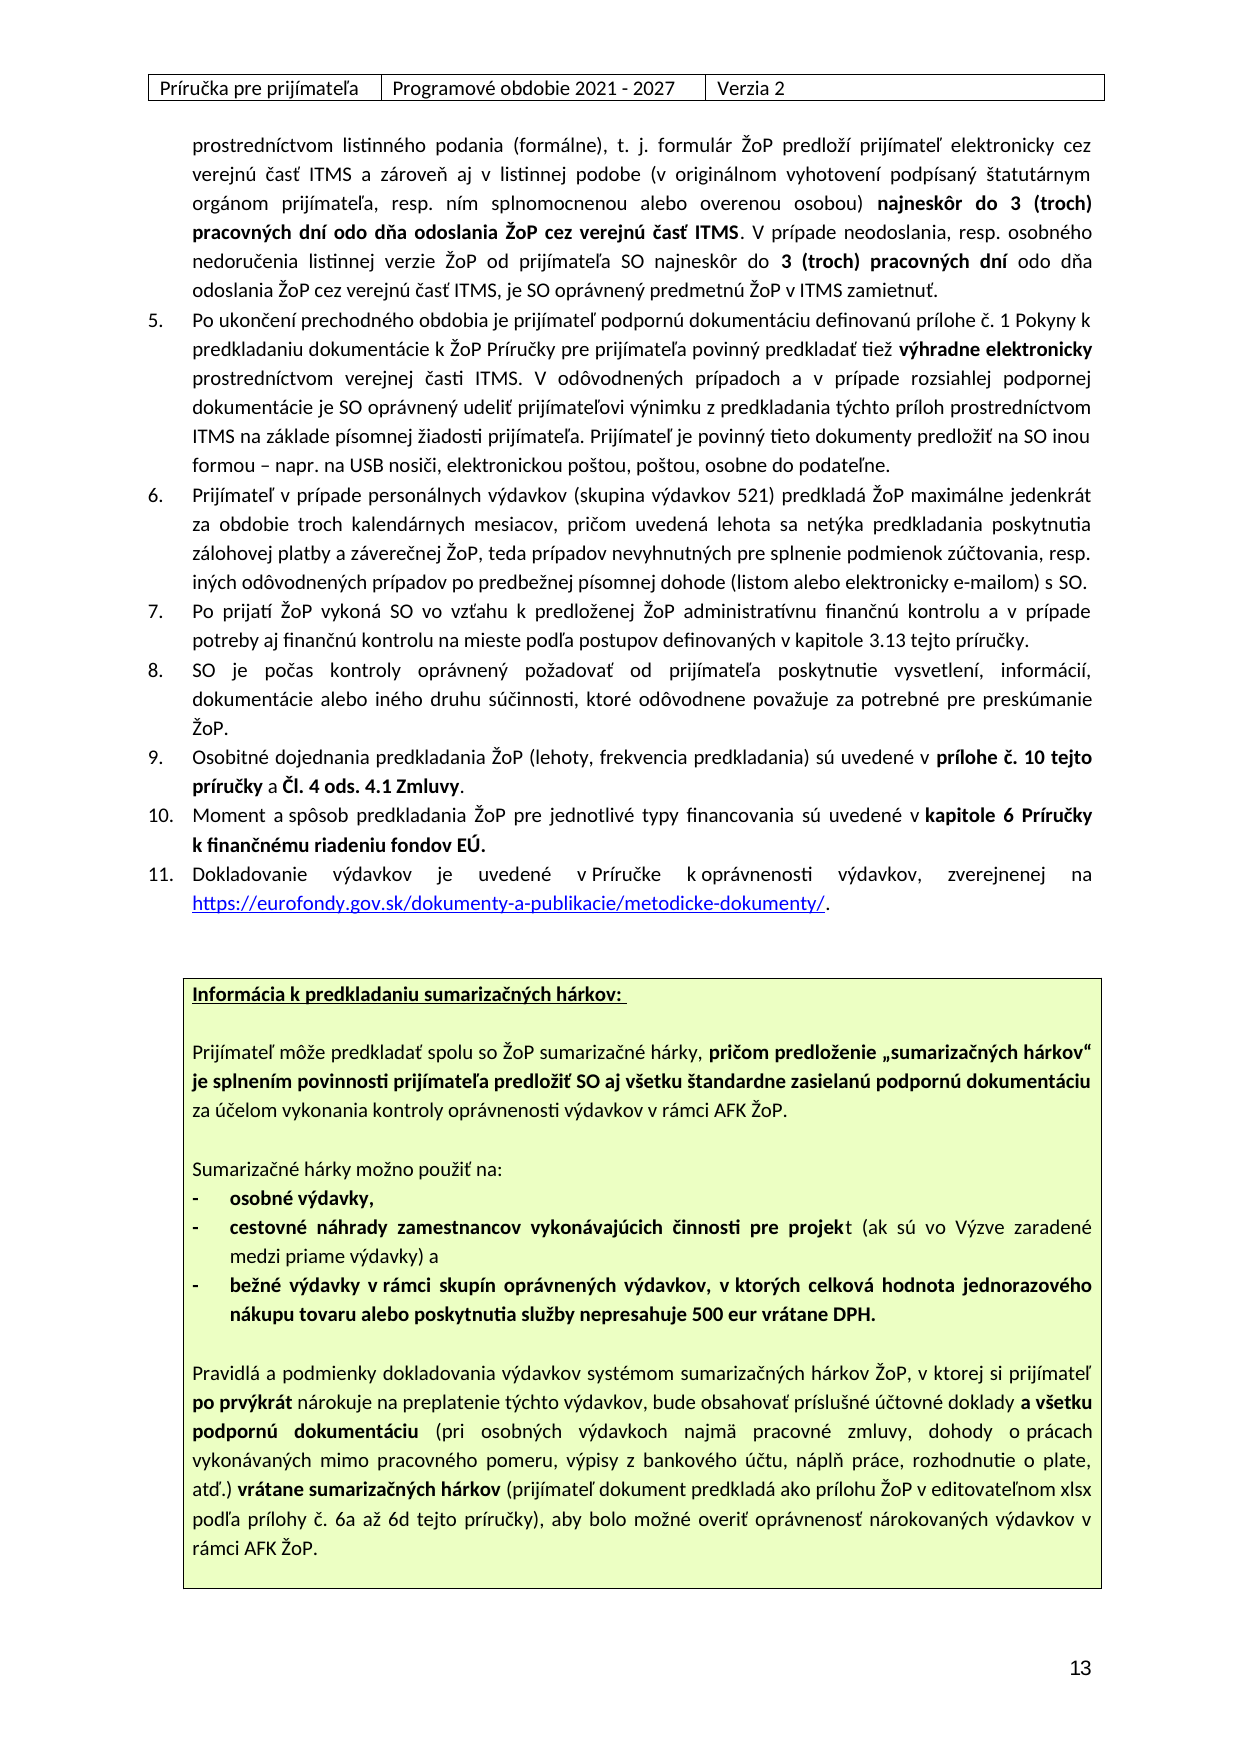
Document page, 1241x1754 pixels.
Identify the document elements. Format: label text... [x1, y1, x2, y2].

list Prijímateľ môže predkladať spolu so ŽoP sumarizačné hárky, pričom predloženie „sumarizačných hárkov“ je splnením povinnosti prijímateľa predložiť SO aj všetku štandardne zasielanú podpornú dokumentáciu za účelom vykonania kontroly oprávnenosti výdavkov v rámci AFK ŽoP. [184, 1036, 1101, 1123]
list bežné výdavky v rámci skupín oprávnených výdavkov, v ktorých celková hodnota jednorazového nákupu tovaru alebo poskytnutia služby nepresahuje 500 eur vrátane DPH. [184, 1269, 1101, 1327]
list Sumarizačné hárky možno použiť na: [184, 1153, 1101, 1181]
list Dokladovanie výdavkov je uvedené v Príručke k oprávnenosti výdavkov, zverejnenej na https://eurofondy.gov.sk/dokumenty-a-publikacie/metodicke-dokumenty/. [148, 861, 1093, 916]
list Prijímateľ v prípade personálnych výdavkov (skupina výdavkov 521) predkladá ŽoP maximálne jedenkrát za obdobie troch kalendárnych mesiacov, pričom uvedená lehota sa netýka predkladania poskytnutia zálohovej platby a záverečnej ŽoP, teda prípadov nevyhnutných pre splnenie podmienok zúčtovania, resp. iných odôvodnených prípadov po predbežnej písomnej dohode (listom alebo elektronicky e-mailom) s SO. [148, 482, 1093, 595]
list Moment a spôsob predkladania ŽoP pre jednotlivé typy financovania sú uvedené v kapitole 6 Príručky k finančnému riadeniu fondov EÚ. [148, 803, 1093, 857]
list osobné výdavky, [184, 1182, 1101, 1210]
list Informácia k predkladaniu sumarizačných hárkov: [184, 979, 1101, 1006]
list SO je počas kontroly oprávnený požadovať od prijímateľa poskytnutie vysvetlení, informácií, dokumentácie alebo iného druhu súčinnosti, ktoré odôvodnene považuje za potrebné pre preskúmanie ŽoP. [148, 657, 1093, 741]
list Po prijatí ŽoP vykoná SO vo vzťahu k predloženej ŽoP administratívnu finančnú kontrolu a v prípade potreby aj finančnú kontrolu na mieste podľa postupov definovaných v kapitole 3.13 tejto príručky. [148, 598, 1093, 653]
list Pravidlá a podmienky dokladovania výdavkov systémom sumarizačných hárkov ŽoP, v ktorej si prijímateľ po prvýkrát nárokuje na preplatenie týchto výdavkov, bude obsahovať príslušné účtovné doklady a všetku podpornú dokumentáciu (pri osobných výdavkoch najmä pracovné zmluvy, dohody o prácach vykonávaných mimo pracovného pomeru, výpisy z bankového účtu, náplň práce, rozhodnutie o plate, atď.) vrátane sumarizačných hárkov (prijímateľ dokument predkladá ako prílohu ŽoP v editovateľnom xlsx podľa prílohy č. 6a až 6d tejto príručky), aby bolo možné overiť oprávnenosť nárokovaných výdavkov v rámci AFK ŽoP. [184, 1357, 1101, 1560]
list Osobitné dojednania predkladania ŽoP (lehoty, frekvencia predkladania) sú uvedené v prílohe č. 10 tejto príručky a Čl. 4 ods. 4.1 Zmluvy. [148, 744, 1093, 799]
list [148, 132, 1093, 303]
list Po ukončení prechodného obdobia je prijímateľ podpornú dokumentáciu definovanú prílohe č. 1 Pokyny k predkladaniu dokumentácie k ŽoP Príručky pre prijímateľa povinný predkladať tiež výhradne elektronicky prostredníctvom verejnej časti ITMS. V odôvodnených prípadoch a v prípade rozsiahlej podpornej dokumentácie je SO oprávnený udeliť prijímateľovi výnimku z predkladania týchto príloh prostredníctvom ITMS na základe písomnej žiadosti prijímateľa. Prijímateľ je povinný tieto dokumenty predložiť na SO inou formou – napr. na USB nosiči, elektronickou poštou, poštou, osobne do podateľne. [148, 307, 1093, 478]
list cestovné náhrady zamestnancov vykonávajúcich činnosti pre projekt (ak sú vo Výzve zaradené medzi priame výdavky) a [184, 1211, 1101, 1269]
